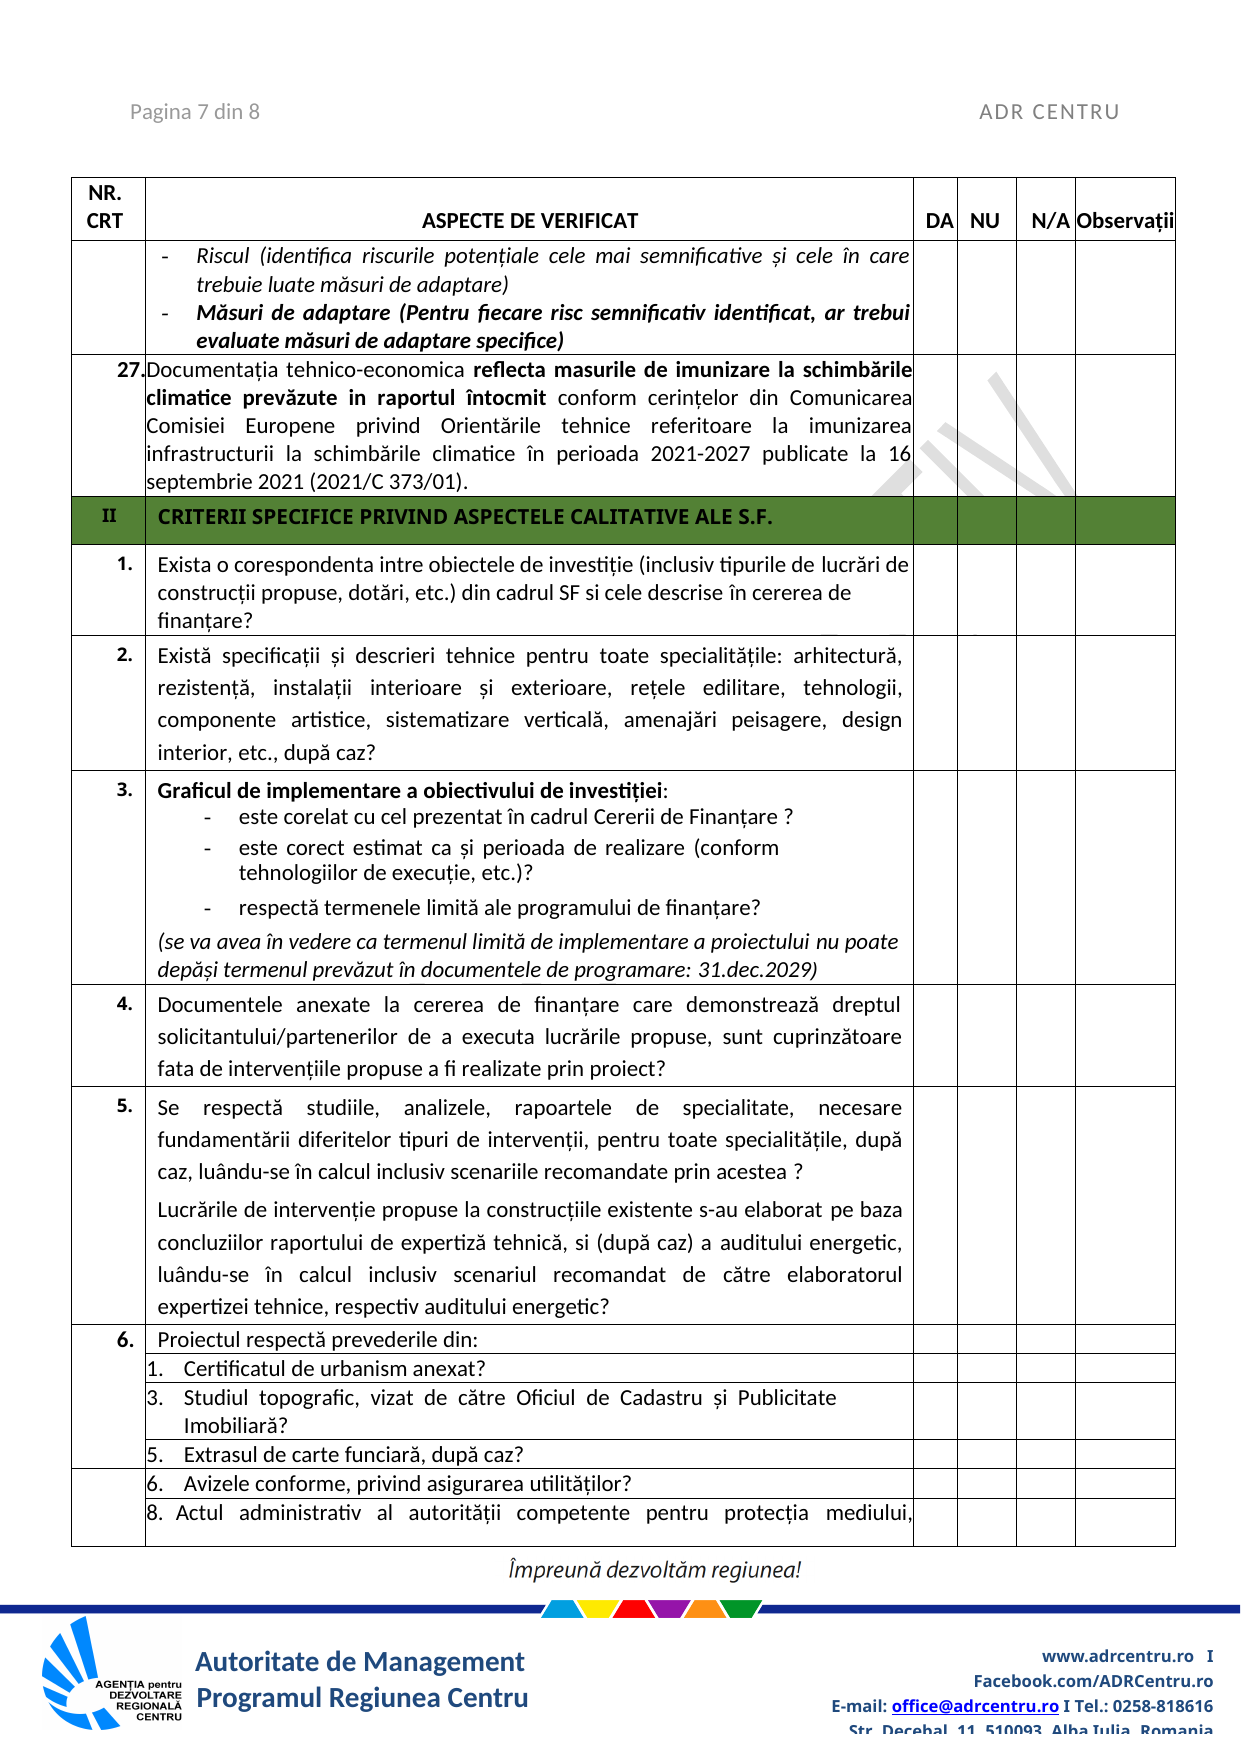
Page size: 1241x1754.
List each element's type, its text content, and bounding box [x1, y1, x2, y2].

table_cell Graficul de implementare a obiectivului de investiției: este corelat cu cel prezentat în cadrul Cererii de Finanțare ? este corect estimat ca și perioada de realizare (conform tehnologiilor de execuție, etc.)? respectă termenele limită ale programului de finanțare? (se va avea în vedere ca termenul limită de implementare a proiectului nu poate depăși termenul prevăzut în documentele de programare: 31.dec.2029) [146, 771, 913, 983]
table_cell [1017, 497, 1075, 544]
table_cell [1076, 1440, 1175, 1468]
picture [495, 1556, 814, 1583]
table_cell [958, 1469, 1016, 1497]
table_cell [914, 1354, 957, 1382]
table_cell [914, 985, 957, 1086]
table_cell [914, 355, 957, 496]
table_cell [72, 1325, 145, 1468]
table_cell Documentele anexate la cererea de finanțare care demonstrează dreptul solicitantului/partenerilor de a executa lucrările propuse, sunt cuprinzătoare fata de intervențiile propuse a fi realizate prin proiect? [146, 985, 913, 1086]
table_cell [958, 985, 1016, 1086]
table_cell [914, 1383, 957, 1439]
table_cell [1017, 241, 1075, 354]
table_cell [958, 1325, 1016, 1353]
table_cell [1076, 1469, 1175, 1497]
table_cell [958, 545, 1016, 634]
table_cell [914, 1469, 957, 1497]
table_cell [914, 771, 957, 983]
table_header DA [914, 178, 957, 240]
table_header NU [958, 178, 1016, 240]
table_cell [1076, 497, 1175, 544]
table_cell [1017, 985, 1075, 1086]
table_cell [1017, 636, 1075, 770]
table_cell [1017, 771, 1075, 983]
table_cell [958, 355, 1016, 496]
table_cell [958, 1087, 1016, 1324]
table_header ASPECTE DE VERIFICAT [146, 178, 913, 240]
table_header NR. CRT [72, 178, 145, 240]
table_cell [1017, 1325, 1075, 1353]
picture [0, 1600, 550, 1730]
table_cell [72, 1087, 145, 1324]
table_cell [1076, 636, 1175, 770]
table_cell [914, 1440, 957, 1468]
table_cell [914, 1499, 957, 1546]
table_cell [914, 241, 957, 354]
table_cell [1076, 1499, 1175, 1546]
table_cell [1076, 1383, 1175, 1439]
table_cell Certificatul de urbanism anexat? [146, 1354, 913, 1382]
table_cell Se respectă studiile, analizele, rapoartele de specialitate, necesare fundamentării diferitelor tipuri de intervenții, pentru toate specialitățile, după caz, luându-se în calcul inclusiv scenariile recomandate prin acestea ? Lucrările de intervenție propuse la construcțiile existente s-au elaborat pe baza concluziilor raportului de expertiză tehnică, si (după caz) a auditului energetic, luându-se în calcul inclusiv scenariul recomandat de către elaboratorul expertizei tehnice, respectiv auditului energetic? [146, 1087, 913, 1324]
table_cell Proiectul respectă prevederile din: [146, 1325, 913, 1353]
table_cell [958, 1354, 1016, 1382]
table_cell [1017, 1383, 1075, 1439]
table_cell [914, 545, 957, 634]
table_cell [1017, 545, 1075, 634]
table_cell [914, 1087, 957, 1324]
table_cell [1076, 545, 1175, 634]
table_cell [1076, 355, 1175, 496]
table_cell [958, 1383, 1016, 1439]
table_cell Există specificații și descrieri tehnice pentru toate specialitățile: arhitectură, rezistență, instalații interioare și exterioare, rețele edilitare, tehnologii, componente artistice, sistematizare verticală, amenajări peisagere, design interior, etc., după caz? [146, 636, 913, 770]
table_cell [1017, 355, 1075, 496]
table_cell Studiul topografic, vizat de către Oficiul de Cadastru și Publicitate Imobiliară? [146, 1383, 913, 1439]
table_cell [958, 771, 1016, 983]
table_cell Avizele conforme, privind asigurarea utilităților? [146, 1469, 913, 1497]
table_cell Documentația tehnico-economica reflecta masurile de imunizare la schimbările climatice prevăzute in raportul întocmit conform cerințelor din Comunicarea Comisiei Europene privind Orientările tehnice referitoare la imunizarea infrastructurii la schimbările climatice în perioada 2021-2027 publicate la 16 septembrie 2021 (2021/C 373/01). [146, 355, 913, 496]
table_cell [72, 985, 145, 1086]
table_cell [958, 241, 1016, 354]
table_cell [1076, 1087, 1175, 1324]
table_cell [1017, 1087, 1075, 1324]
table_cell [1076, 1354, 1175, 1382]
picture [574, 1600, 1241, 1618]
table_cell Exista o corespondenta intre obiectele de investiție (inclusiv tipurile de lucrări de construcții propuse, dotări, etc.) din cadrul SF si cele descrise în cererea de finanțare? [146, 545, 913, 634]
table_cell [72, 355, 145, 496]
table_cell [958, 1499, 1016, 1546]
table_cell [958, 497, 1016, 544]
table_cell [72, 771, 145, 983]
table_header Observații [1076, 178, 1175, 240]
table_cell [72, 636, 145, 770]
table_cell [914, 497, 957, 544]
table_cell [1076, 241, 1175, 354]
table_cell II [72, 497, 145, 544]
table_header N/A [1017, 178, 1075, 240]
table_cell [958, 636, 1016, 770]
table_cell [958, 1440, 1016, 1468]
table_cell Extrasul de carte funciară, după caz? [146, 1440, 913, 1468]
table_cell [1017, 1440, 1075, 1468]
table_cell [1076, 771, 1175, 983]
table_cell CRITERII SPECIFICE PRIVIND ASPECTELE CALITATIVE ALE S.F. [146, 497, 913, 544]
table_cell [1076, 985, 1175, 1086]
table_cell [1017, 1354, 1075, 1382]
table_cell [1076, 1325, 1175, 1353]
table_cell [914, 636, 957, 770]
table_cell [1017, 1469, 1075, 1497]
table_cell [72, 545, 145, 634]
table_cell [1017, 1499, 1075, 1546]
table_cell [914, 1325, 957, 1353]
table_cell [72, 1469, 145, 1546]
table_cell [72, 241, 145, 354]
